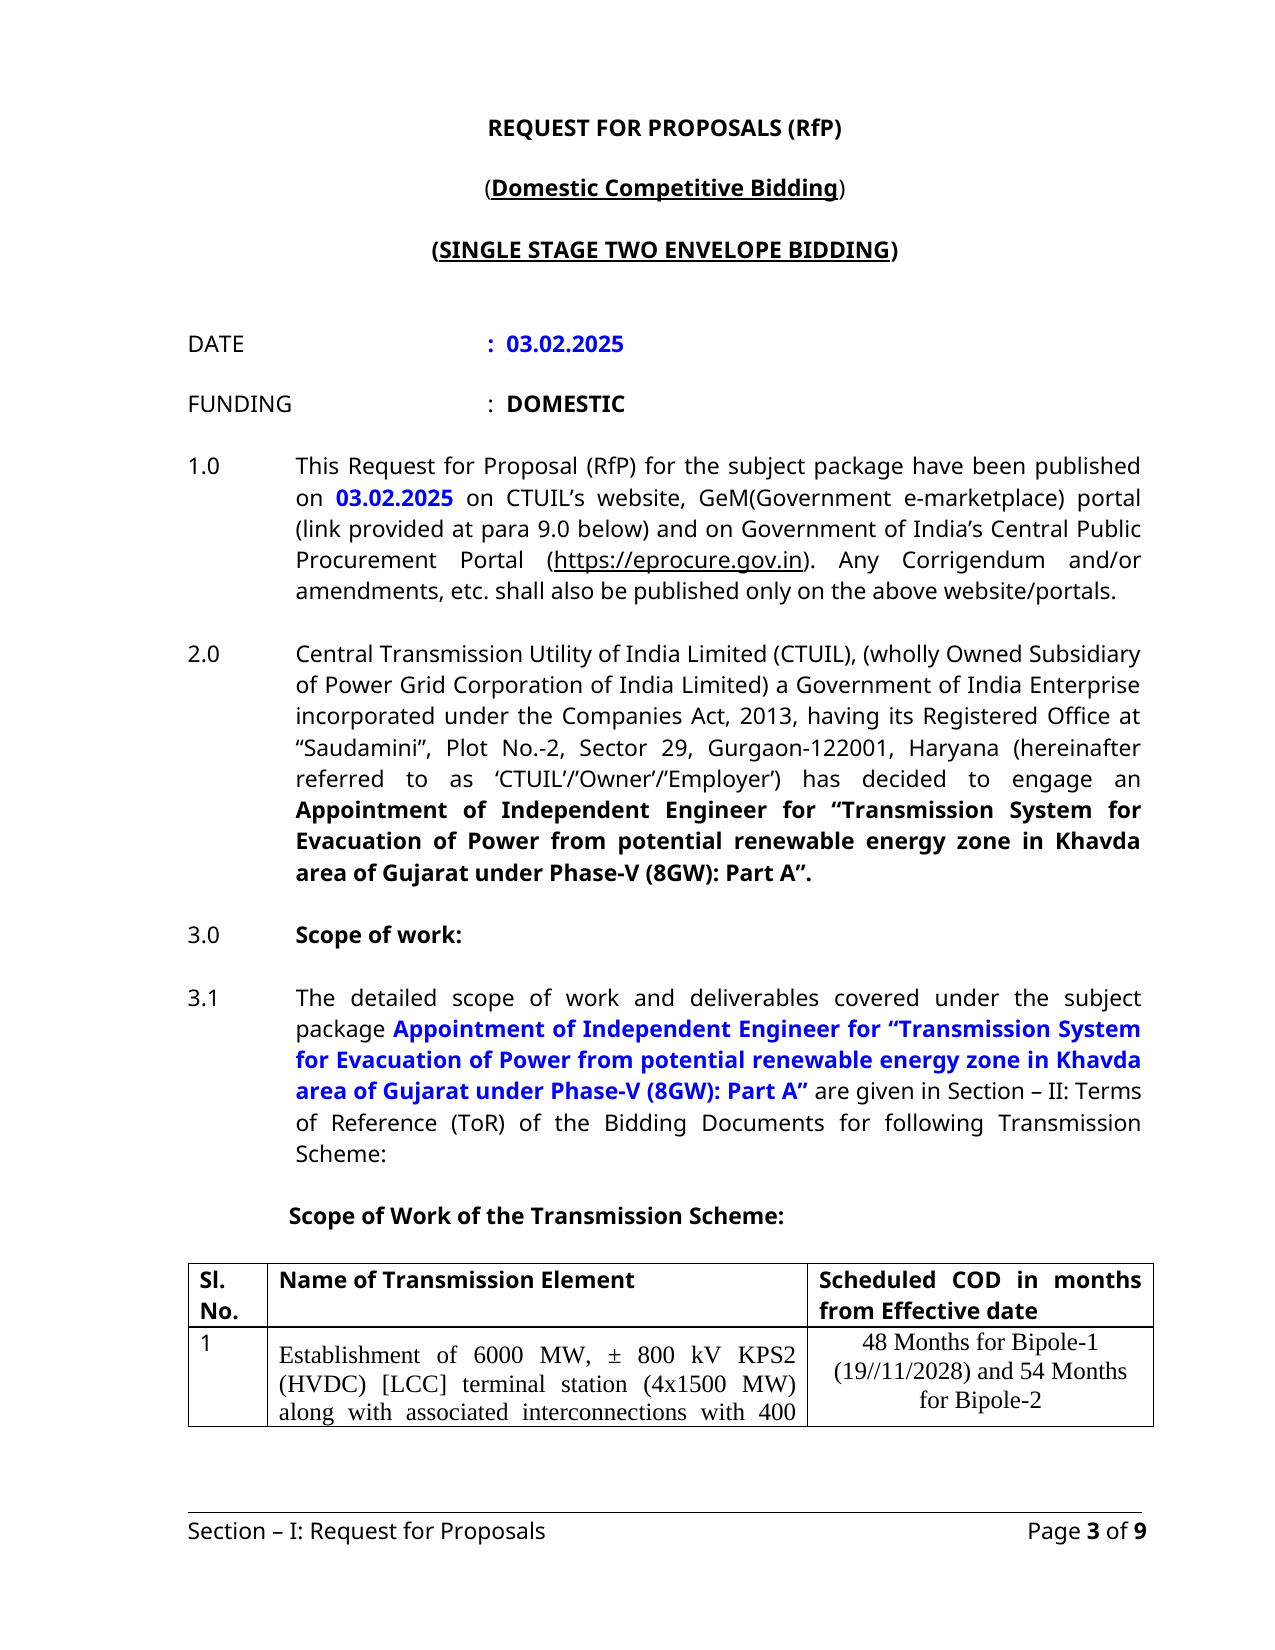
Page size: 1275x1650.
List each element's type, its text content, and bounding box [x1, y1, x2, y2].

text Scope of Work of the Transmission Scheme: [187, 1200, 1142, 1232]
text (Domestic Competitive Bidding) [187, 172, 1142, 203]
text (SINGLE STAGE TWO ENVELOPE BIDDING) [187, 234, 1142, 265]
text 3.1 The detailed scope of work and deliverables covered under the subject package Appointment of Independent Engineer for “Transmission System for Evacuation of Power from potential renewable energy zone in Khavda area of Gujarat under Phase-V (8GW): Part A” are given in Section – II: Terms of Reference (ToR) of the Bidding Documents for following Transmission Scheme: [187, 982, 1142, 1169]
table_header Scheduled COD in months from Effective date [808, 1264, 1153, 1326]
table_header Name of Transmission Element [268, 1264, 807, 1326]
table_header Sl. No. [189, 1264, 267, 1326]
text DATE : 03.02.2025 [187, 328, 1142, 359]
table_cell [268, 1328, 807, 1426]
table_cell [808, 1328, 1153, 1426]
list Scope of work: [187, 919, 1142, 950]
table_cell 1 [189, 1328, 267, 1426]
text FUNDING : DOMESTIC [187, 388, 1142, 419]
text REQUEST FOR PROPOSALS (RfP) [187, 112, 1142, 143]
list Central Transmission Utility of India Limited (CTUIL), (wholly Owned Subsidiary of Power Grid Corporation of India Limited) a Government of India Enterprise incorporated under the Companies Act, 2013, having its Registered Office at “Saudamini”, Plot No.-2, Sector 29, Gurgaon-122001, Haryana (hereinafter referred to as ‘CTUIL’/’Owner’/’Employer’) has decided to engage an Appointment of Independent Engineer for “Transmission System for Evacuation of Power from potential renewable energy zone in Khavda area of Gujarat under Phase-V (8GW): Part A”. [187, 638, 1142, 888]
list This Request for Proposal (RfP) for the subject package have been published on 03.02.2025 on CTUIL’s website, GeM(Government e-marketplace) portal (link provided at para 9.0 below) and on Government of India’s Central Public Procurement Portal (https://eprocure.gov.in). Any Corrigendum and/or amendments, etc. shall also be published only on the above website/portals. [187, 450, 1142, 607]
